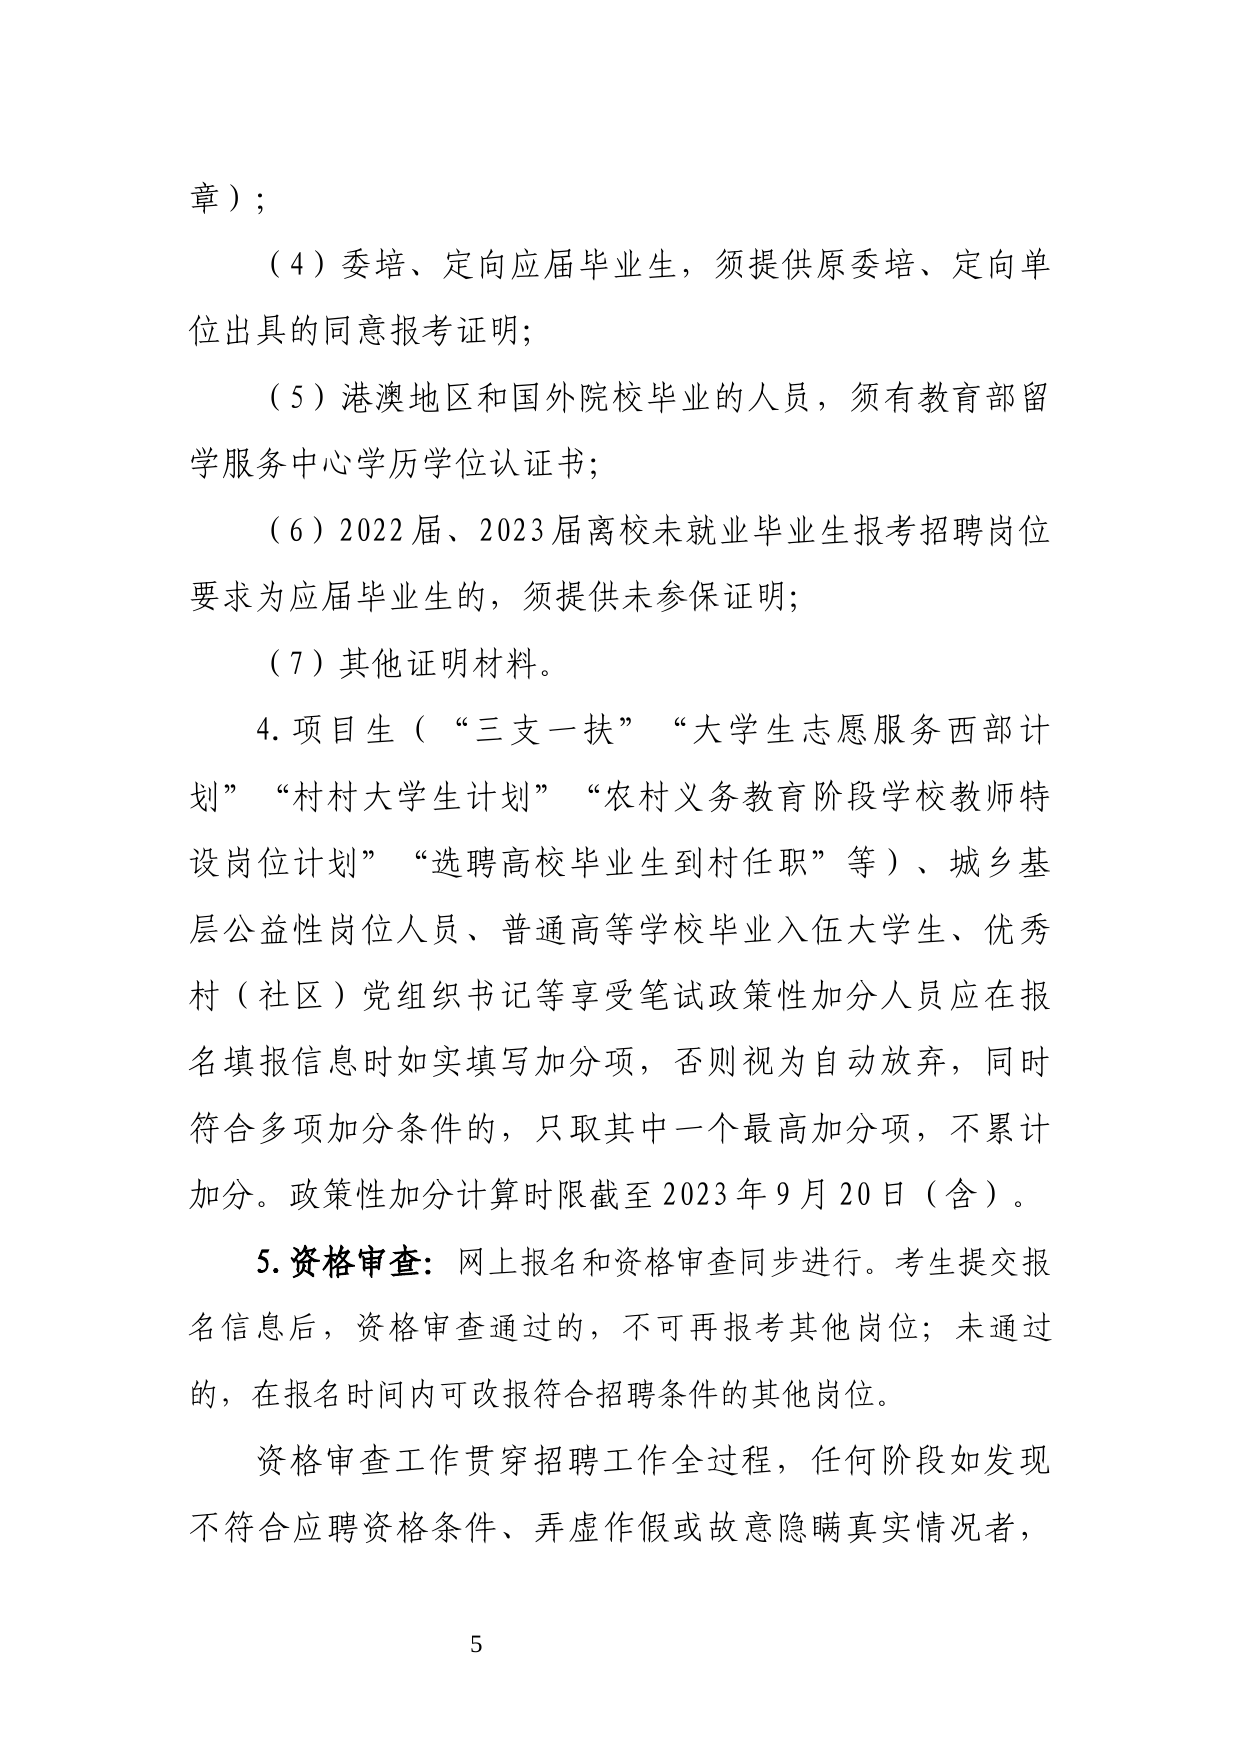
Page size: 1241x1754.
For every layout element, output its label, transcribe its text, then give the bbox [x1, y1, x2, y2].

text （6）2022届、2023届离校未就业毕业生报考招聘岗位要求为应届毕业生的，须提供未参保证明； [188, 495, 1052, 628]
text （5）港澳地区和国外院校毕业的人员，须有教育部留学服务中心学历学位认证书； [188, 362, 1052, 495]
text （7）其他证明材料。 [188, 628, 1052, 694]
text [188, 162, 1052, 229]
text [188, 1425, 1052, 1558]
text 4.项目生（“三支一扶”“大学生志愿服务西部计划”“村村大学生计划”“农村义务教育阶段学校教师特设岗位计划”“选聘高校毕业生到村任职”等）、城乡基层公益性岗位人员、普通高等学校毕业入伍大学生、优秀村（社区）党组织书记等享受笔试政策性加分人员应在报名填报信息时如实填写加分项，否则视为自动放弃，同时符合多项加分条件的，只取其中一个最高加分项，不累计加分。政策性加分计算时限截至2023年9月20日（含）。 [188, 694, 1052, 1226]
text （4）委培、定向应届毕业生，须提供原委培、定向单位出具的同意报考证明； [188, 229, 1052, 362]
text 5.资格审查：网上报名和资格审查同步进行。考生提交报名信息后，资格审查通过的，不可再报考其他岗位；未通过的，在报名时间内可改报符合招聘条件的其他岗位。 [188, 1226, 1052, 1425]
